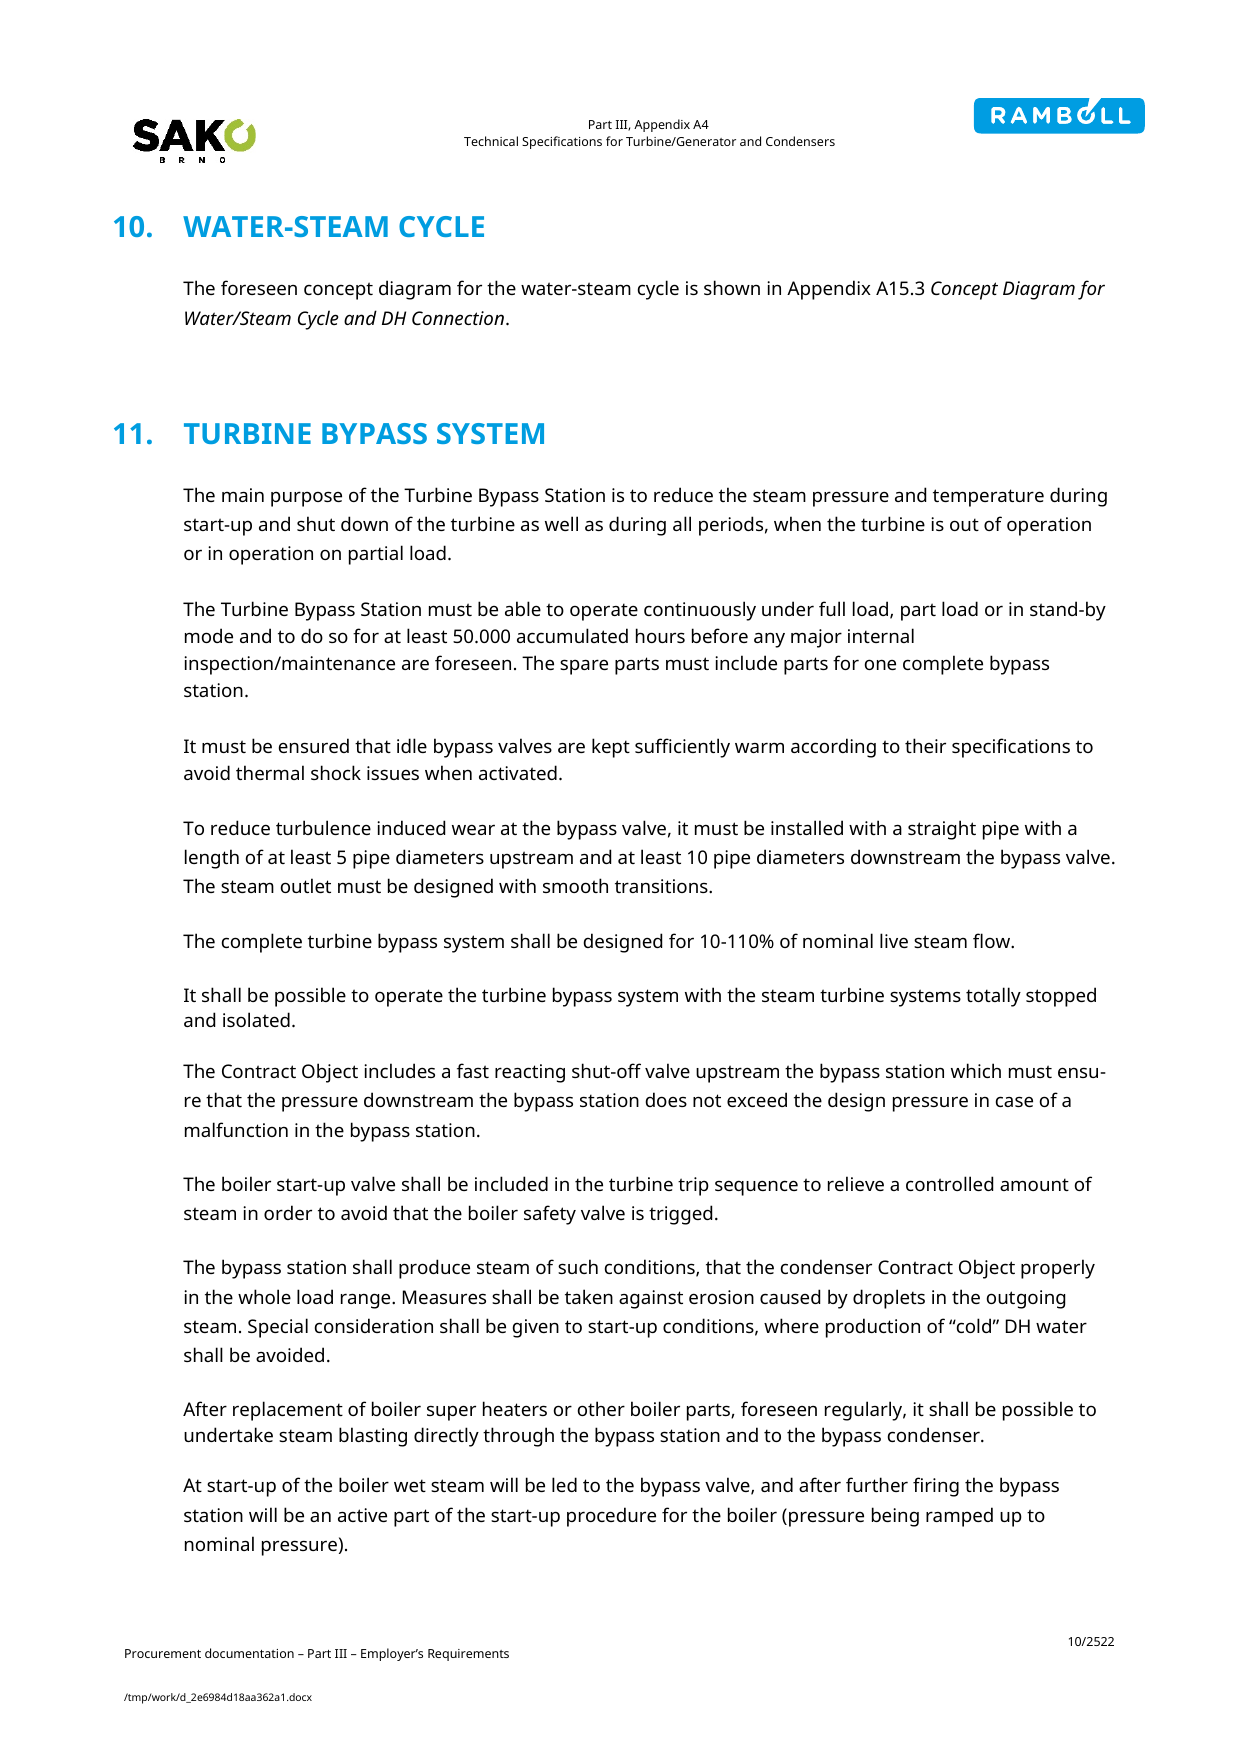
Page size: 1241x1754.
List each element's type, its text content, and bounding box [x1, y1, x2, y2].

picture [132, 119, 256, 163]
text The boiler start-up valve shall be included in the turbine trip sequence to relieve a controlled amount of steam in order to avoid that the boiler safety valve is trigged. [183, 1171, 1116, 1226]
text To reduce turbulence induced wear at the bypass valve, it must be installed with a straight pipe with a length of at least 5 pipe diameters upstream and at least 10 pipe diameters downstream the bypass valve. The steam outlet must be designed with smooth transitions. [183, 786, 1116, 899]
text The Contract Object includes a fast reacting shut-off valve upstream the bypass station which must ensure that the pressure downstream the bypass station does not exceed the design pressure in case of a malfunction in the bypass station. [183, 1058, 1116, 1142]
text It shall be possible to operate the turbine bypass system with the steam turbine systems totally stopped and isolated. [183, 982, 1116, 1033]
text The main purpose of the Turbine Bypass Station is to reduce the steam pressure and temperature during start-up and shut down of the turbine as well as during all periods, when the turbine is out of operation or in operation on partial load. [183, 482, 1116, 566]
text After replacement of boiler super heaters or other boiler parts, foreseen regularly, it shall be possible to undertake steam blasting directly through the bypass station and to the bypass condenser. [183, 1397, 1116, 1448]
text The Turbine Bypass Station must be able to operate continuously under full load, part load or in stand-by mode and to do so for at least 50.000 accumulated hours before any major internal inspection/maintenance are foreseen. The spare parts must include parts for one complete bypass station. [183, 595, 1116, 703]
text The bypass station shall produce steam of such conditions, that the condenser Contract Object properly in the whole load range. Measures shall be taken against erosion caused by droplets in the outgoing steam. Special consideration shall be given to start-up conditions, where production of “cold” DH water shall be avoided. [183, 1255, 1116, 1368]
subtitle Turbine Bypass System [153, 413, 1116, 453]
text At start-up of the boiler wet steam will be led to the bypass valve, and after further firing the bypass station will be an active part of the start-up procedure for the boiler (pressure being ramped up to nominal pressure). [183, 1473, 1116, 1557]
text The complete turbine bypass system shall be designed for 10-110% of nominal live steam flow. [183, 928, 1116, 953]
subtitle Water-Steam cycle [153, 207, 1116, 246]
text The foreseen concept diagram for the water-steam cycle is shown in Appendix A15.3 Concept Diagram for Water/Steam Cycle and DH Connection. [183, 276, 1116, 330]
text It must be ensured that idle bypass valves are kept sufficiently warm according to their specifications to avoid thermal shock issues when activated. [183, 732, 1116, 786]
